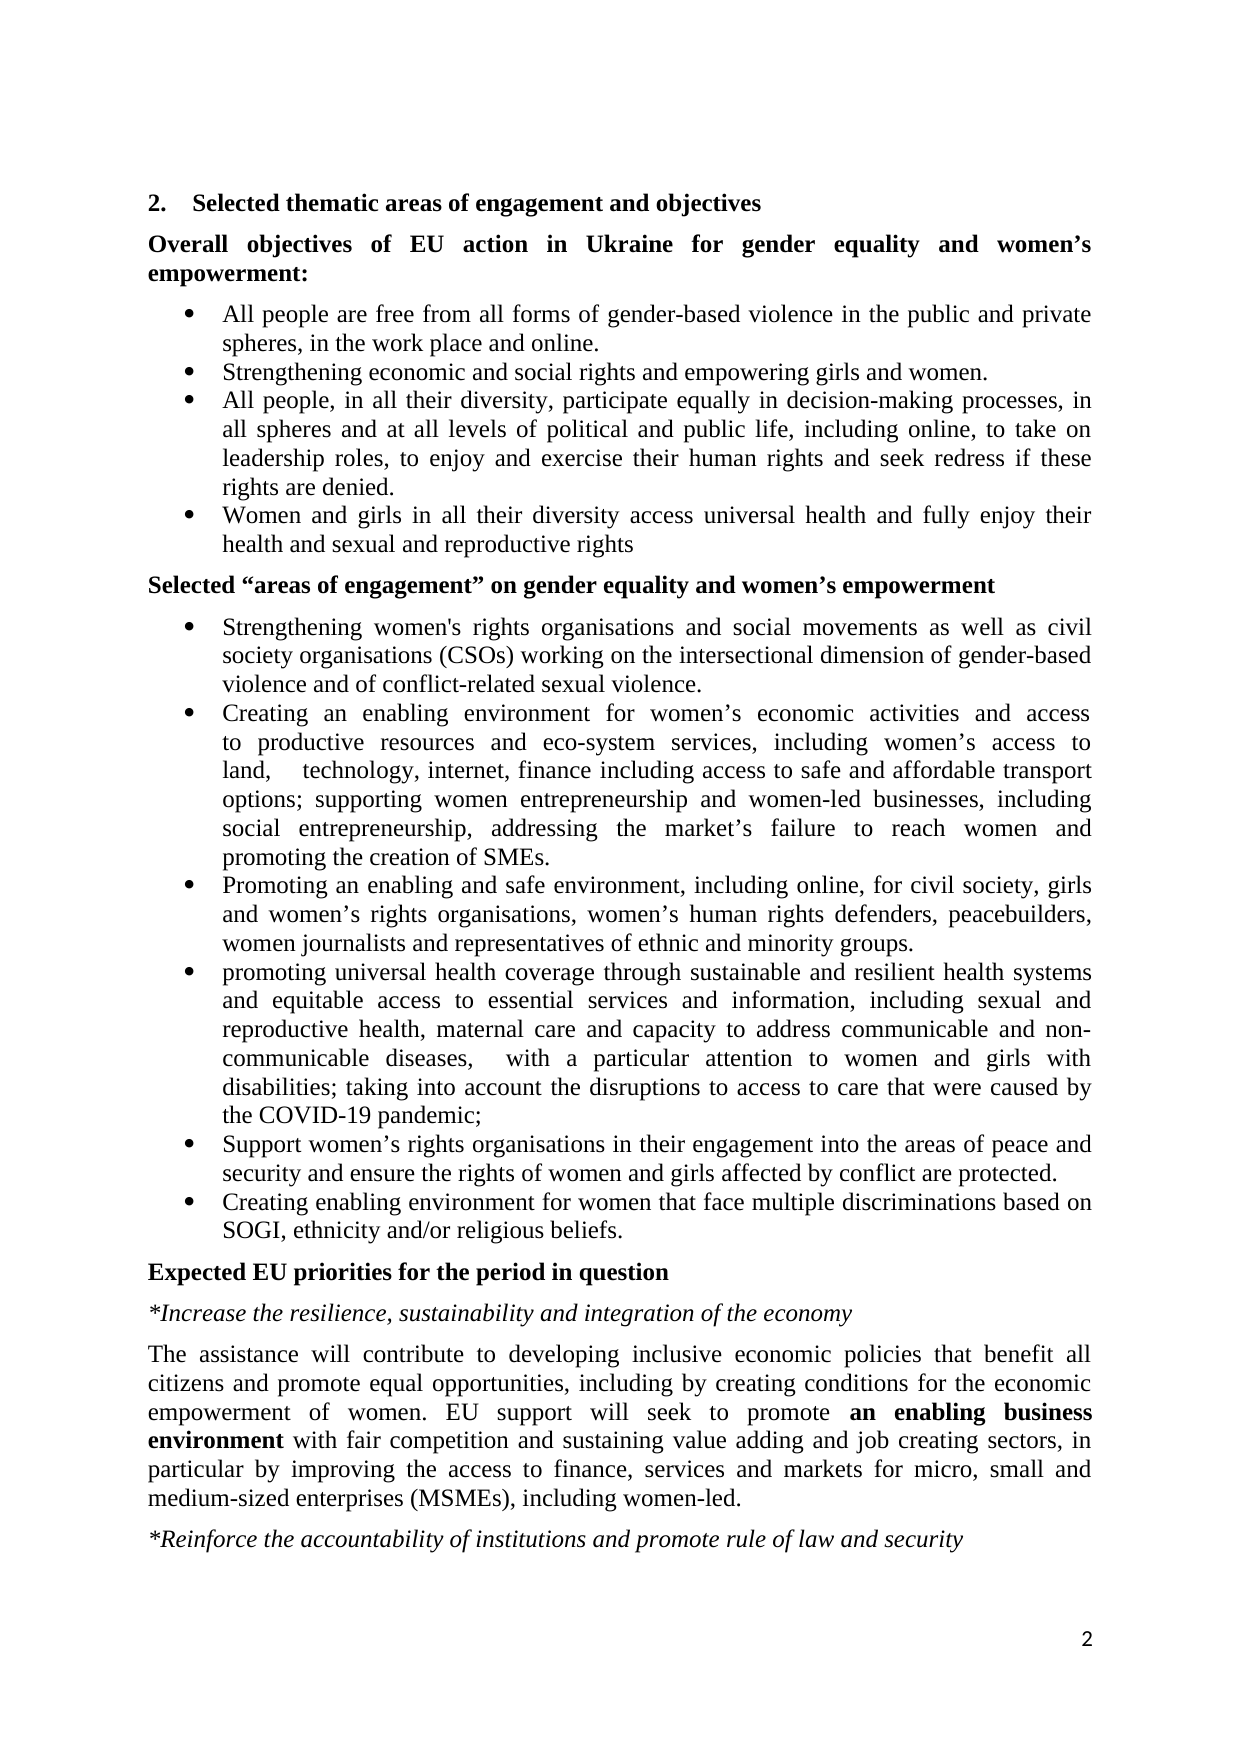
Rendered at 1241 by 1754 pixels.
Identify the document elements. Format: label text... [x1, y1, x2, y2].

text *Increase the resilience, sustainability and integration of the economy [148, 1298, 1093, 1327]
list promoting universal health coverage through sustainable and resilient health systems and equitable access to essential services and information, including sexual and reproductive health, maternal care and capacity to address communicable and non-communicable diseases, with a particular attention to women and girls with disabilities; taking into account the disruptions to access to care that were caused by the COVID-19 pandemic; [185, 957, 1093, 1129]
list Strengthening economic and social rights and empowering girls and women. [185, 357, 1093, 386]
list Selected thematic areas of engagement and objectives [148, 188, 1093, 217]
text *Reinforce the accountability of institutions and promote rule of law and security [148, 1524, 1093, 1553]
list All people, in all their diversity, participate equally in decision-making processes, in all spheres and at all levels of political and public life, including online, to take on leadership roles, to enjoy and exercise their human rights and seek redress if these rights are denied. [185, 386, 1093, 501]
list Creating enabling environment for women that face multiple discriminations based on SOGI, ethnicity and/or religious beliefs. [185, 1187, 1093, 1244]
list Creating an enabling environment for women’s economic activities and access to productive resources and eco-system services, including women’s access to land, technology, internet, finance including access to safe and affordable transport options; supporting women entrepreneurship and women-led businesses, including social entrepreneurship, addressing the market’s failure to reach women and promoting the creation of SMEs. [185, 698, 1093, 871]
list All people are free from all forms of gender-based violence in the public and private spheres, in the work place and online. [185, 299, 1093, 357]
text Overall objectives of EU action in Ukraine for gender equality and women’s empowerment: [148, 229, 1093, 287]
text The assistance will contribute to developing inclusive economic policies that benefit all citizens and promote equal opportunities, including by creating conditions for the economic empowerment of women. EU support will seek to promote an enabling business environment with fair competition and sustaining value adding and job creating sectors, in particular by improving the access to finance, services and markets for micro, small and medium-sized enterprises (MSMEs), including women-led. [148, 1339, 1093, 1512]
list Women and girls in all their diversity access universal health and fully enjoy their health and sexual and reproductive rights [185, 501, 1093, 558]
list Strengthening women's rights organisations and social movements as well as civil society organisations (CSOs) working on the intersectional dimension of gender-based violence and of conflict-related sexual violence. [185, 612, 1093, 698]
list Promoting an enabling and safe environment, including online, for civil society, girls and women’s rights organisations, women’s human rights defenders, peacebuilders, women journalists and representatives of ethnic and minority groups. [185, 871, 1093, 957]
list Support women’s rights organisations in their engagement into the areas of peace and security and ensure the rights of women and girls affected by conflict are protected. [185, 1129, 1093, 1187]
text Selected “areas of engagement” on gender equality and women’s empowerment [148, 571, 1093, 599]
text Expected EU priorities for the period in question [148, 1257, 1093, 1286]
